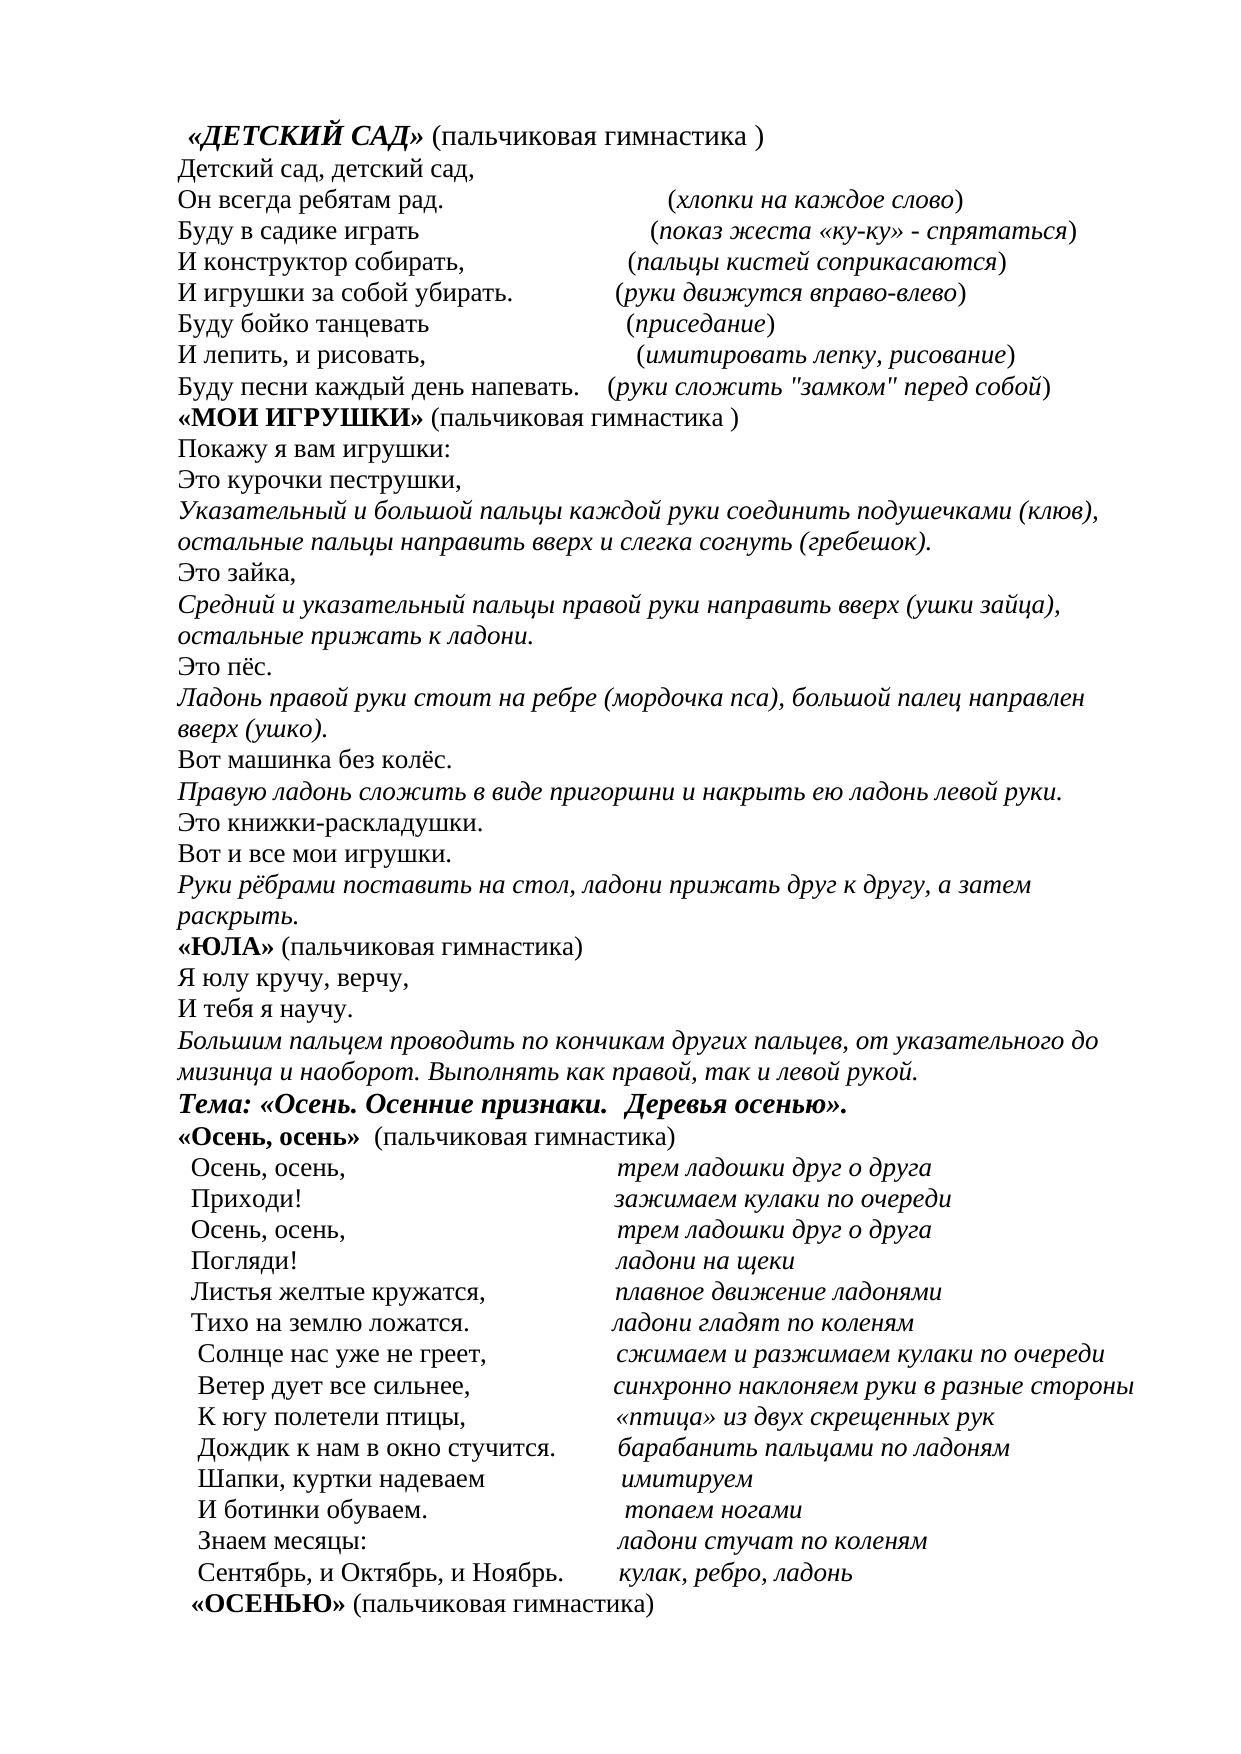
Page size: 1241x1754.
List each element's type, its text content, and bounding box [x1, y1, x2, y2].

text Осень, осень, трем ладошки друг о друга [177, 1151, 1152, 1182]
text Солнце нас уже не греет, сжимаем и разжимаем кулаки по очереди [177, 1338, 1152, 1369]
text Буду в садике играть (показ жеста «ку-ку» - спрятаться) [177, 214, 1152, 245]
text И тебя я научу. [177, 993, 1152, 1024]
text Средний и указательный пальцы правой руки направить вверх (ушки зайца), остальные прижать к ладони. [177, 588, 1152, 650]
text «ЮЛА» (пальчиковая гимнастика) [177, 930, 1152, 961]
text Это зайка, [177, 557, 1152, 588]
text И ботинки обуваем. топаем ногами [177, 1493, 1152, 1524]
text «Осень, осень» (пальчиковая гимнастика) [177, 1119, 1152, 1151]
text И игрушки за собой убирать. (руки движутся вправо-влево) [177, 276, 1152, 307]
text И конструктор собирать, (пальцы кистей соприкасаются) [177, 245, 1152, 276]
text Тихо на землю ложатся. ладони гладят по коленям [177, 1306, 1152, 1338]
text Большим пальцем проводить по кончикам других пальцев, от указательного до мизинца и наоборот. Выполнять как правой, так и левой рукой. [177, 1024, 1152, 1086]
text К югу полетели птицы, «птица» из двух скрещенных рук [177, 1400, 1152, 1431]
text Тема: «Осень. Осенние признаки. Деревья осенью». [177, 1086, 1152, 1119]
text Правую ладонь сложить в виде пригоршни и накрыть ею ладонь левой руки. [177, 774, 1152, 806]
text Сентябрь, и Октябрь, и Ноябрь. кулак, ребро, ладонь [177, 1556, 1152, 1587]
text Погляди! ладони на щеки [177, 1244, 1152, 1275]
text Дождик к нам в окно стучится. барабанить пальцами по ладоням [177, 1431, 1152, 1462]
text Руки рёбрами поставить на стол, ладони прижать друг к другу, а затем раскрыть. [177, 868, 1152, 930]
text Осень, осень, трем ладошки друг о друга [177, 1213, 1152, 1244]
text Указательный и большой пальцы каждой руки соединить подушечками (клюв), остальные пальцы направить вверх и слегка согнуть (гребешок). [177, 494, 1152, 557]
text Знаем месяцы: ладони стучат по коленям [177, 1524, 1152, 1556]
text Вот машинка без колёс. [177, 743, 1152, 774]
text Ладонь правой руки стоит на ребре (мордочка пса), большой палец направлен вверх (ушко). [177, 681, 1152, 743]
text И лепить, и рисовать, (имитировать лепку, рисование) [177, 338, 1152, 370]
text Он всегда ребятам рад. (хлопки на каждое слово) [177, 183, 1152, 214]
text Приходи! зажимаем кулаки по очереди [177, 1182, 1152, 1213]
text Буду песни каждый день напевать. (руки сложить "замком" перед собой) [177, 370, 1152, 401]
text Это курочки пеструшки, [177, 463, 1152, 494]
text Детский сад, детский сад, [177, 152, 1152, 183]
text Ветер дует все сильнее, синхронно наклоняем руки в разные стороны [177, 1369, 1152, 1400]
text «ДЕТСКИЙ САД» (пальчиковая гимнастика ) [177, 118, 1152, 152]
text Это пёс. [177, 650, 1152, 681]
text Буду бойко танцевать (приседание) [177, 307, 1152, 338]
text «МОИ ИГРУШКИ» (пальчиковая гимнастика ) [177, 401, 1152, 432]
text Шапки, куртки надеваем имитируем [177, 1462, 1152, 1493]
text «ОСЕНЬЮ» (пальчиковая гимнастика) [177, 1587, 1152, 1618]
text Вот и все мои игрушки. [177, 837, 1152, 868]
text Покажу я вам игрушки: [177, 432, 1152, 463]
text Это книжки-раскладушки. [177, 806, 1152, 837]
text Я юлу кручу, верчу, [177, 961, 1152, 993]
text Листья желтые кружатся, плавное движение ладонями [177, 1275, 1152, 1306]
